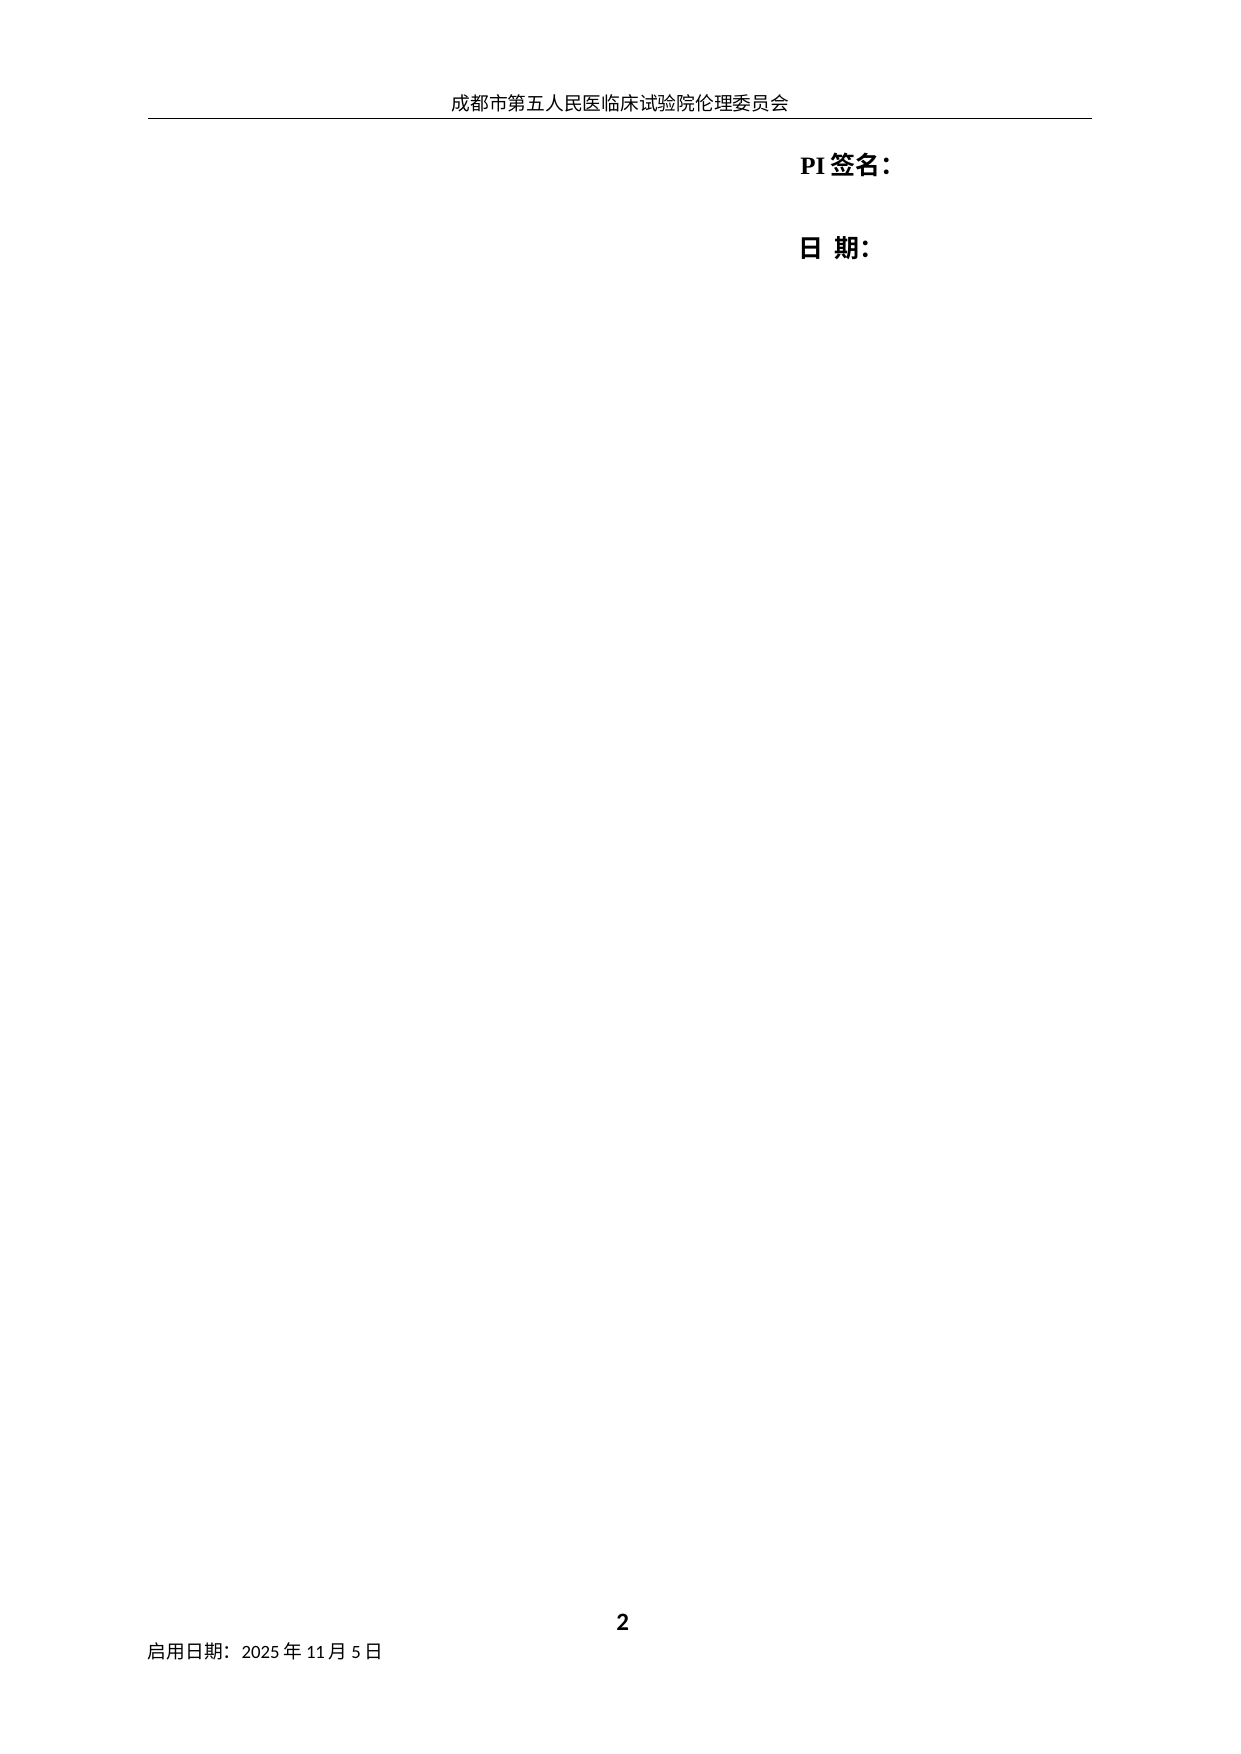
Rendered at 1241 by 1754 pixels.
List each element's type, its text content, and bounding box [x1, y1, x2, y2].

text PI签名： [148, 131, 1092, 196]
text 日 期： [760, 214, 1049, 279]
